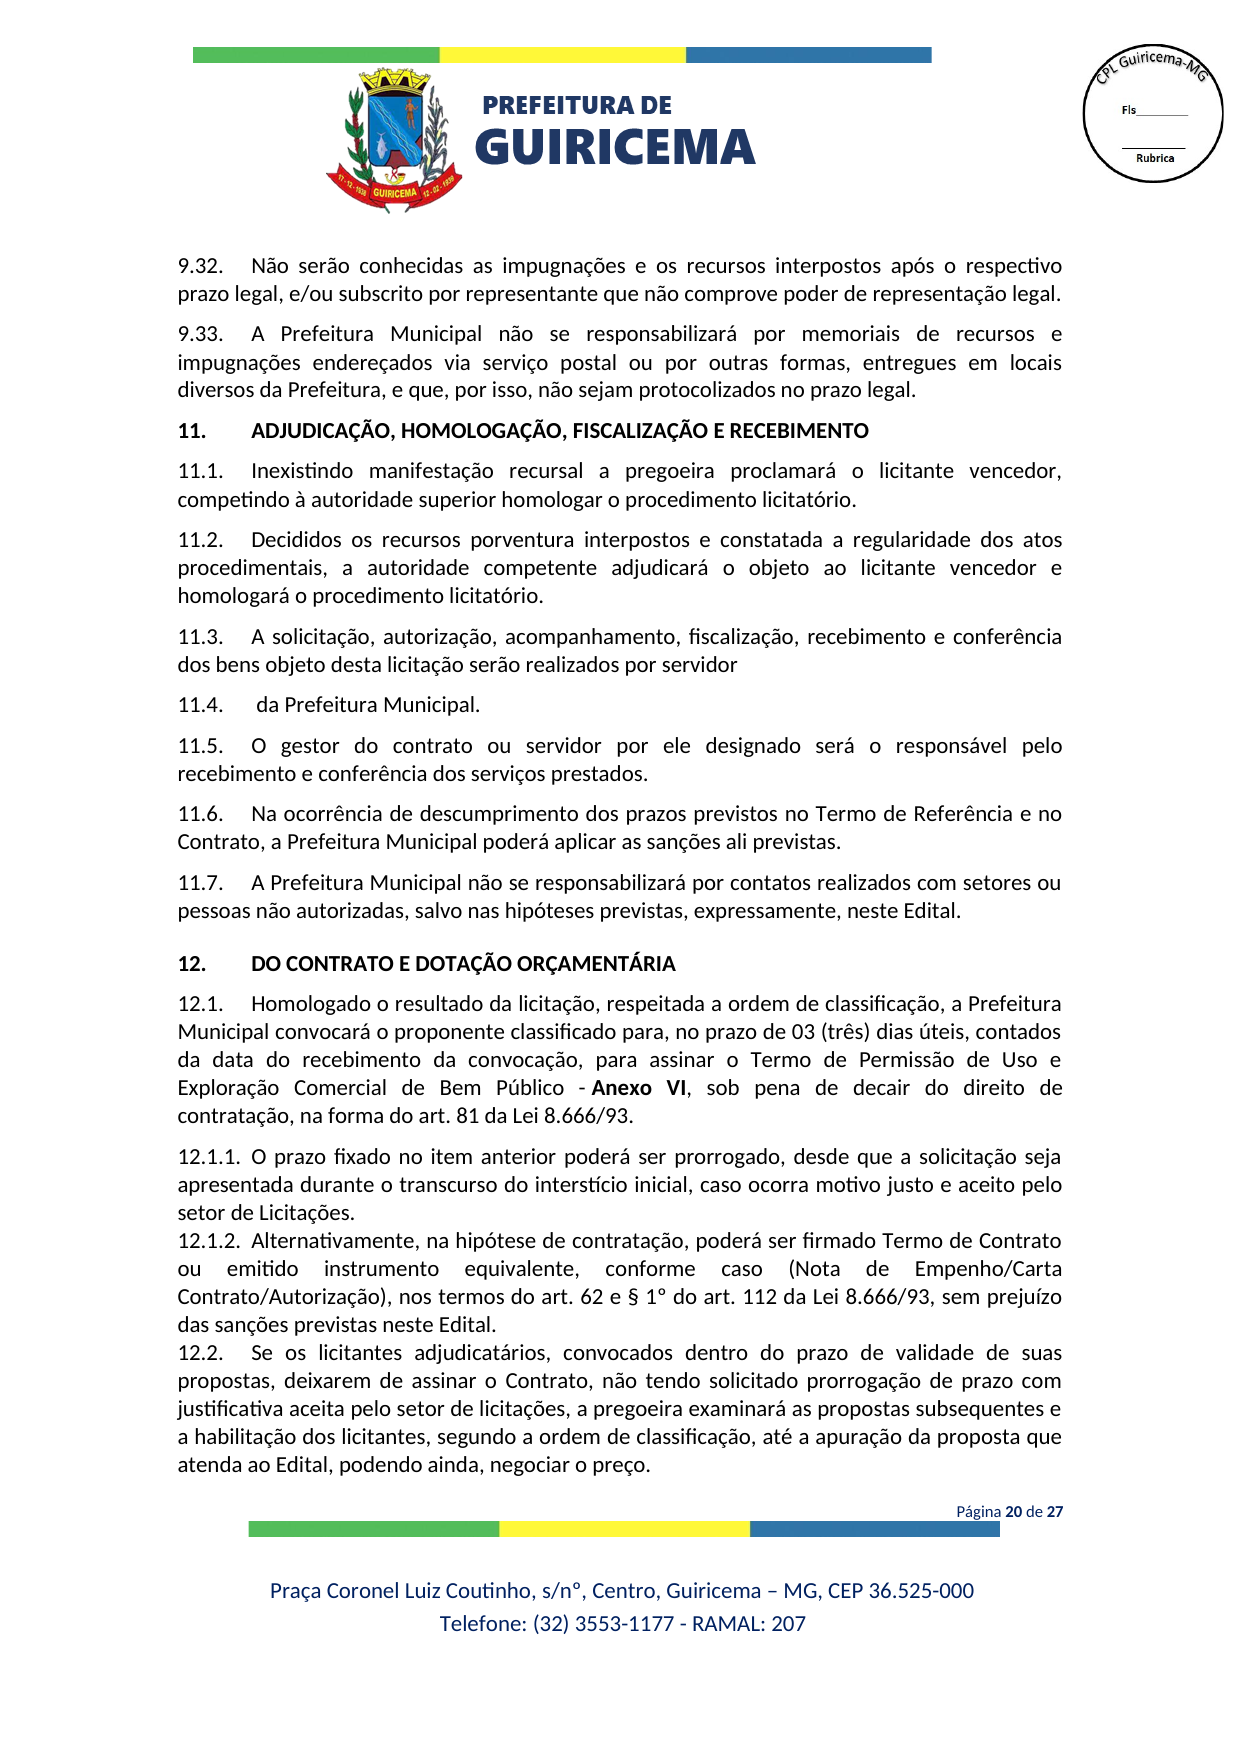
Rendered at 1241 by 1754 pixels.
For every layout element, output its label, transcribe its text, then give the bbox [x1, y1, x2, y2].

picture [248, 1521, 1000, 1537]
list da Prefeitura Municipal. [177, 690, 1064, 718]
list DO CONTRATO E DOTAÇÃO ORÇAMENTÁRIA [177, 949, 1064, 977]
list Alternativamente, na hipótese de contratação, poderá ser firmado Termo de Contrato ou emitido instrumento equivalente, conforme caso (Nota de Empenho/Carta Contrato/Autorização), nos termos do art. 62 e § 1º do art. 112 da Lei 8.666/93, sem prejuízo das sanções previstas neste Edital. [177, 1226, 1064, 1338]
list O gestor do contrato ou servidor por ele designado será o responsável pelo recebimento e conferência dos serviços prestados. [177, 731, 1064, 787]
list ADJUDICAÇÃO, HOMOLOGAÇÃO, FISCALIZAÇÃO E RECEBIMENTO [177, 416, 1064, 444]
list Na ocorrência de descumprimento dos prazos previstos no Termo de Referência e no Contrato, a Prefeitura Municipal poderá aplicar as sanções ali previstas. [177, 799, 1064, 855]
list Inexistindo manifestação recursal a pregoeira proclamará o licitante vencedor, competindo à autoridade superior homologar o procedimento licitatório. [177, 457, 1064, 513]
list A Prefeitura Municipal não se responsabilizará por memoriais de recursos e impugnações endereçados via serviço postal ou por outras formas, entregues em locais diversos da Prefeitura, e que, por isso, não sejam protocolizados no prazo legal. [177, 319, 1064, 404]
list Decididos os recursos porventura interpostos e constatada a regularidade dos atos procedimentais, a autoridade competente adjudicará o objeto ao licitante vencedor e homologará o procedimento licitatório. [177, 525, 1064, 609]
picture [1082, 44, 1224, 183]
list A Prefeitura Municipal não se responsabilizará por contatos realizados com setores ou pessoas não autorizadas, salvo nas hipóteses previstas, expressamente, neste Edital. [177, 868, 1064, 924]
list Homologado o resultado da licitação, respeitada a ordem de classificação, a Prefeitura Municipal convocará o proponente classificado para, no prazo de 03 (três) dias úteis, contados da data do recebimento da convocação, para assinar o Termo de Permissão de Uso e Exploração Comercial de Bem Público - Anexo VI, sob pena de decair do direito de contratação, na forma do art. 81 da Lei 8.666/93. [177, 989, 1064, 1129]
list Não serão conhecidas as impugnações e os recursos interpostos após o respectivo prazo legal, e/ou subscrito por representante que não comprove poder de representação legal. [177, 251, 1064, 307]
list A solicitação, autorização, acompanhamento, fiscalização, recebimento e conferência dos bens objeto desta licitação serão realizados por servidor [177, 622, 1064, 678]
list Se os licitantes adjudicatários, convocados dentro do prazo de validade de suas propostas, deixarem de assinar o Contrato, não tendo solicitado prorrogação de prazo com justificativa aceita pelo setor de licitações, a pregoeira examinará as propostas subsequentes e a habilitação dos licitantes, segundo a ordem de classificação, até a apuração da proposta que atenda ao Edital, podendo ainda, negociar o preço. [177, 1338, 1064, 1478]
list O prazo fixado no item anterior poderá ser prorrogado, desde que a solicitação seja apresentada durante o transcurso do interstício inicial, caso ocorra motivo justo e aceito pelo setor de Licitações. [177, 1142, 1064, 1226]
